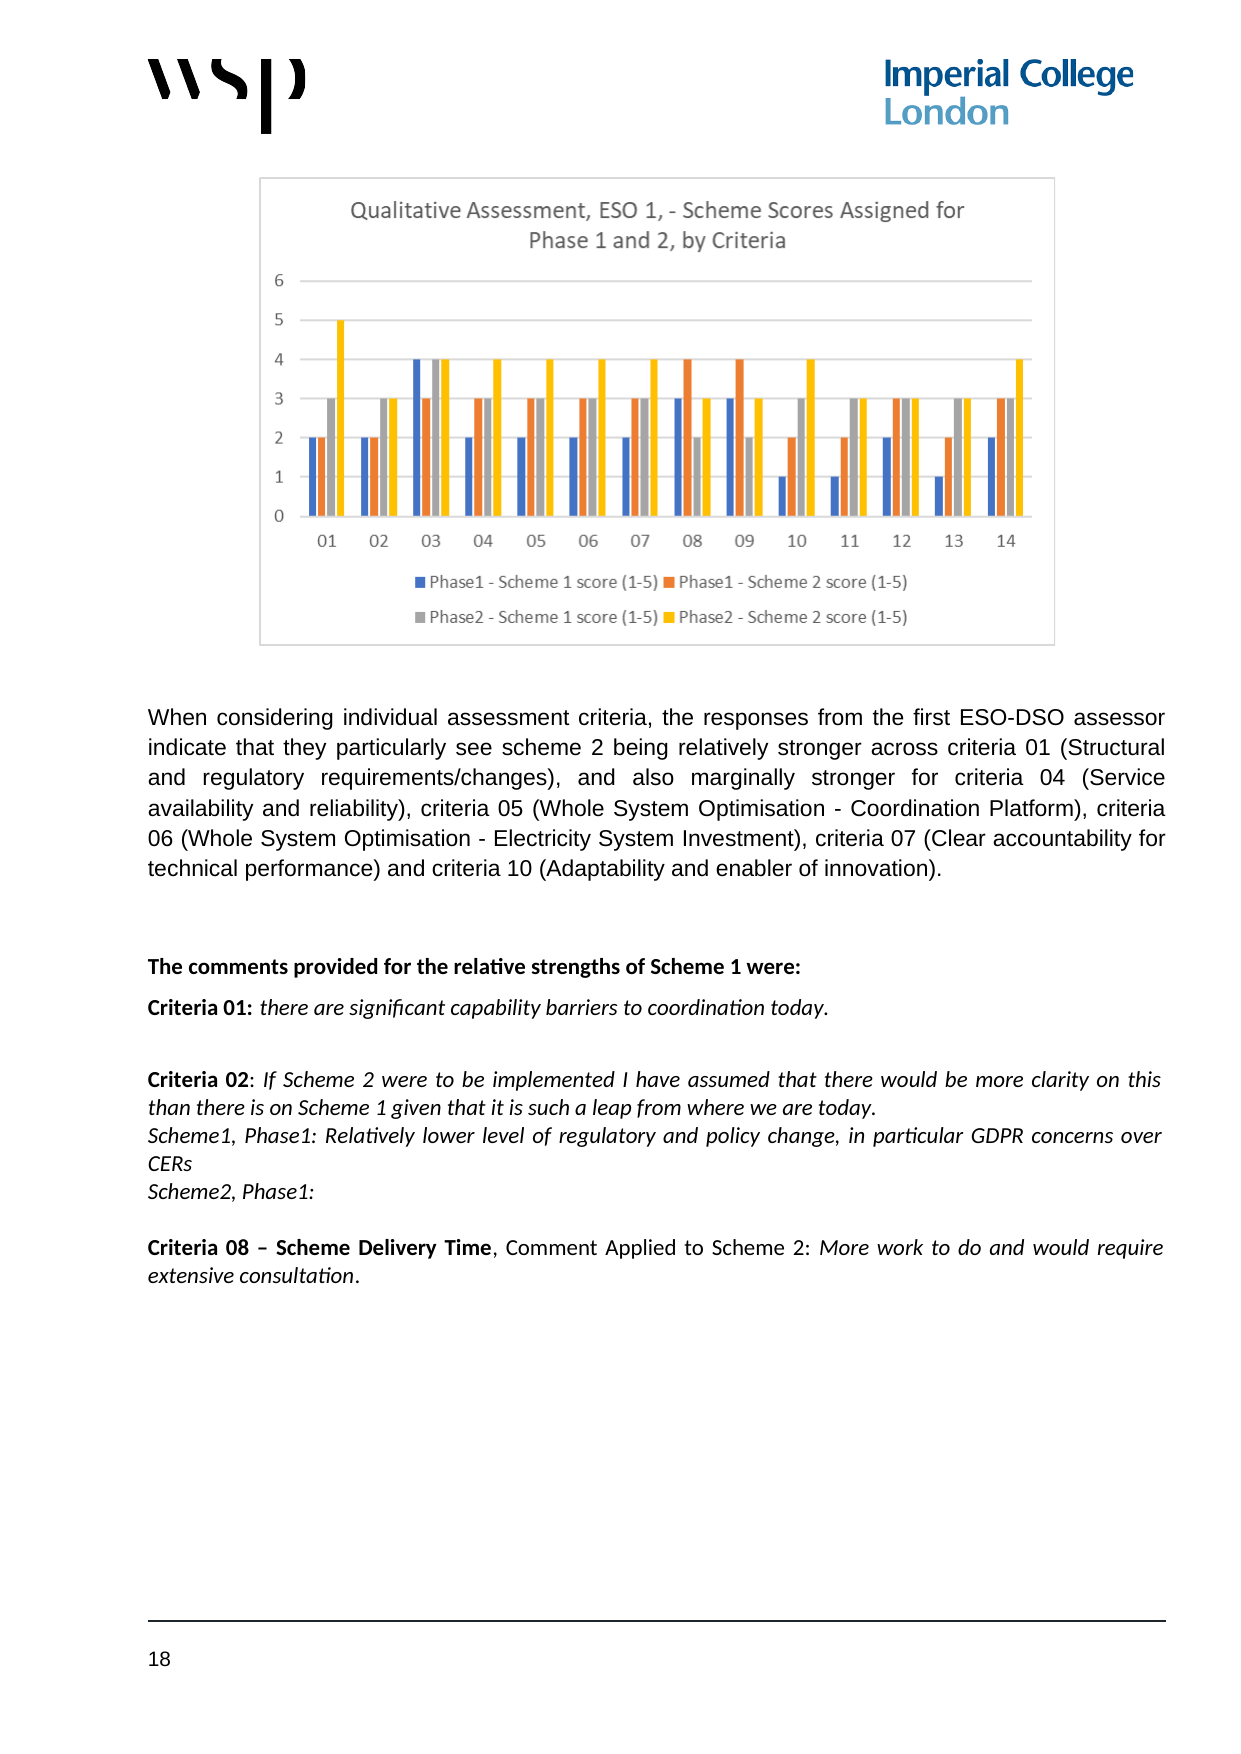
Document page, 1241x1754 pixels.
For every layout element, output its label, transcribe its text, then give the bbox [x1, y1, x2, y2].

text Criteria 08 – Scheme Delivery Time, Comment Applied to Scheme 2: More work to do and would require extensive consultation. [148, 1233, 1166, 1289]
text Scheme1, Phase1: Relatively lower level of regulatory and policy change, in particular GDPR concerns over CERs [148, 1121, 1166, 1177]
text When considering individual assessment criteria, the responses from the first ESO-DSO assessor indicate that they particularly see scheme 2 being relatively stronger across criteria 01 (Structural and regulatory requirements/changes), and also marginally stronger for criteria 04 (Service availability and reliability), criteria 05 (Whole System Optimisation - Coordination Platform), criteria 06 (Whole System Optimisation - Electricity System Investment), criteria 07 (Clear accountability for technical performance) and criteria 10 (Adaptability and enabler of innovation). [148, 704, 1166, 881]
text The comments provided for the relative strengths of Scheme 1 were: [148, 952, 1166, 980]
text Criteria 01: there are significant capability barriers to coordination today. [148, 993, 1166, 1021]
text Criteria 02: If Scheme 2 were to be implemented I have assumed that there would be more clarity on this than there is on Scheme 1 given that it is such a leap from where we are today. [148, 1065, 1166, 1121]
picture [147, 59, 306, 134]
text Scheme2, Phase1: [148, 1177, 1166, 1205]
picture [259, 177, 1055, 646]
picture [885, 59, 1134, 125]
